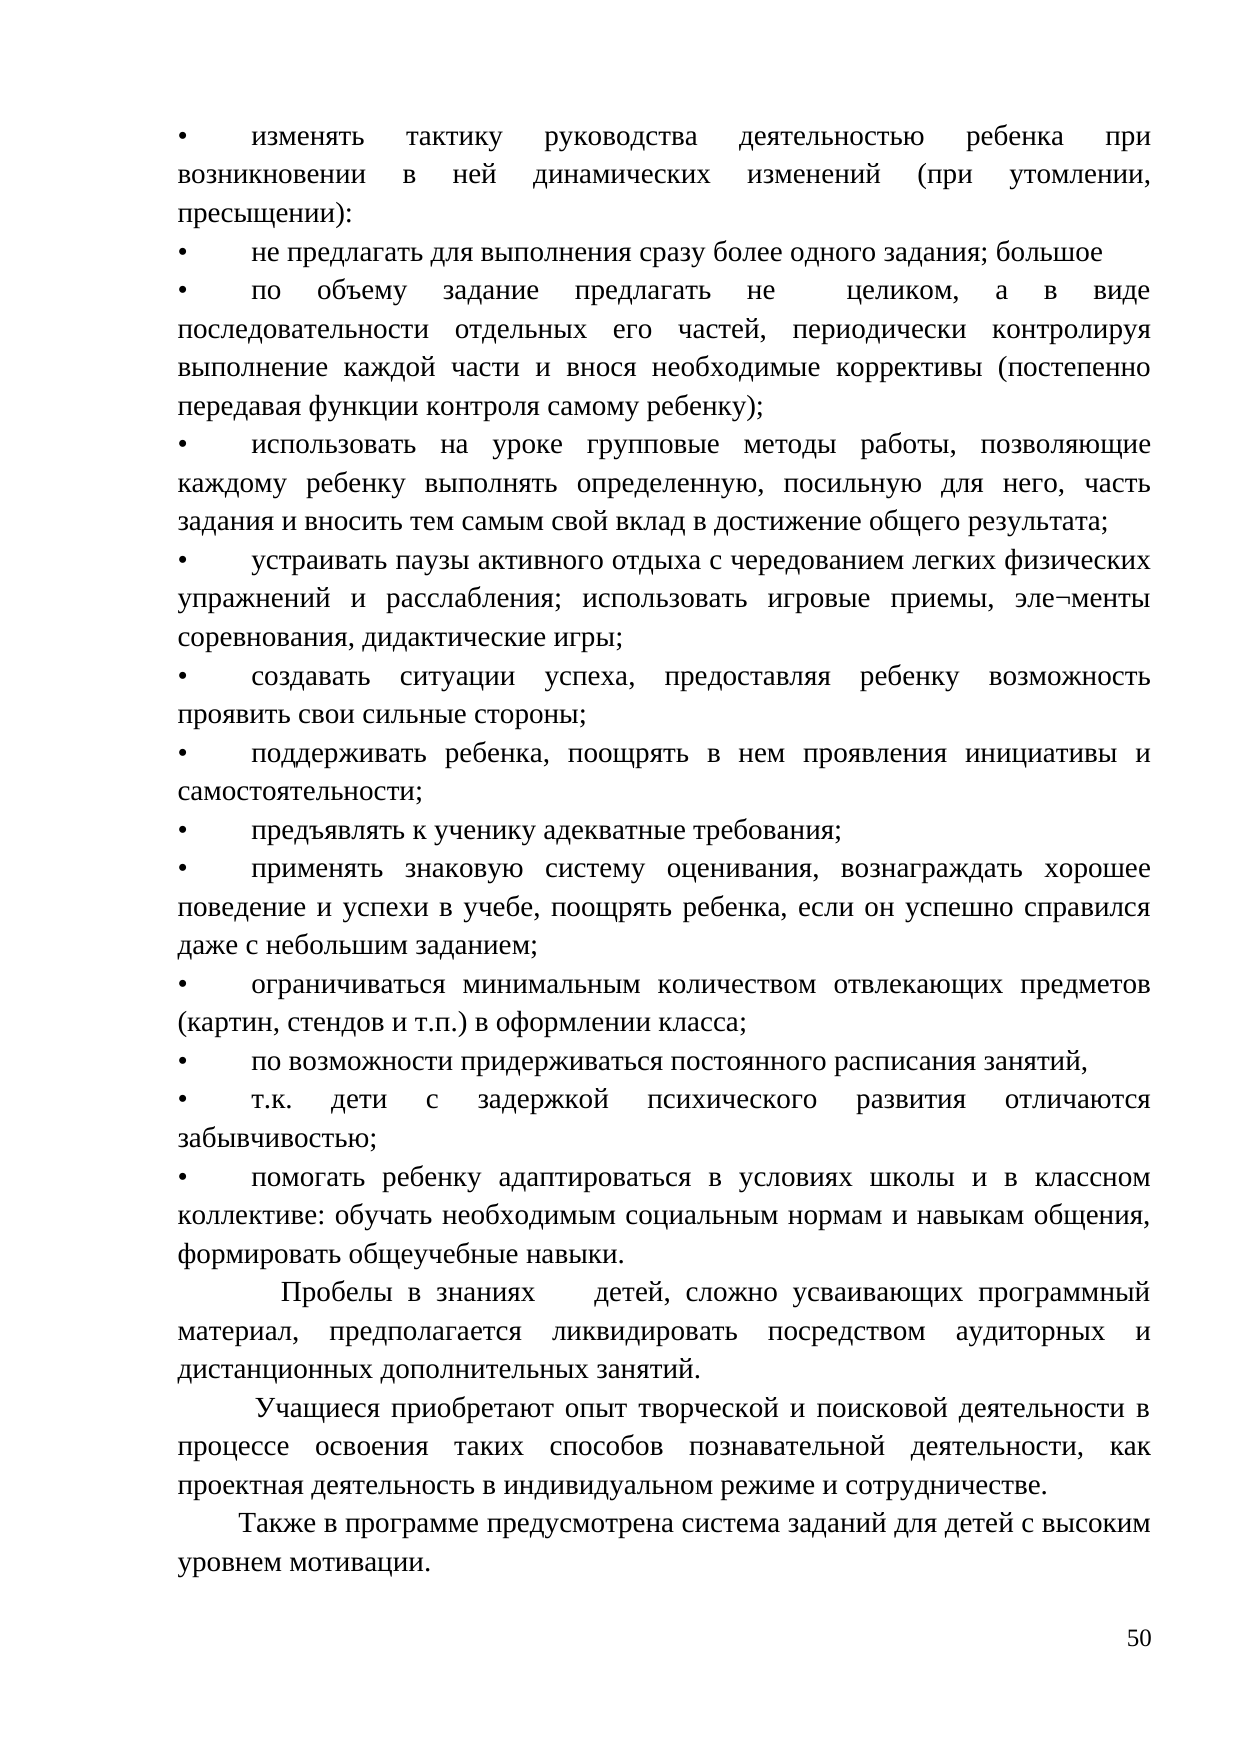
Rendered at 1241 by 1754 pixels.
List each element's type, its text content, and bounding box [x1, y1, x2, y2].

text Пробелы в знаниях детей, сложно усваивающих программный материал, предполагается ликвидировать посредством аудиторных и дистанционных дополнительных занятий. [177, 1351, 1152, 1462]
text • помогать ребенку адаптироваться в условиях школы и в классном коллективе: обучать необходимым социальным нормам и навыкам общения, формировать общеучебные навыки. [177, 1236, 1152, 1346]
text • устраивать паузы активного отдыха с чередованием легких физических упражнений и расслабления; использовать игровые приемы, эле¬менты соревнования, дидактические игры; [177, 619, 1152, 730]
text • изменять тактику руководства деятельностью ребенка при возникновении в ней динамических изменений (при утомлении, пресыщении): [177, 195, 1152, 306]
text • не предлагать для выполнения сразу более одного задания; большое [177, 311, 1152, 344]
text Учащиеся приобретают опыт творческой и поисковой деятельности в процессе освоения таких способов познавательной деятельности, как проектная деятельность в индивидуальном режиме и сотрудничестве. [177, 1467, 1152, 1578]
text • по возможности придерживаться постоянного расписания занятий, [177, 1120, 1152, 1154]
text • по объему задание предлагать не целиком, а в виде последовательности отдельных его частей, периодически контролируя выполнение каждой части и внося необходимые коррективы (постепенно передавая функции контроля самому ребенку); [177, 349, 1152, 498]
text • т.к. дети с задержкой психического развития отличаются забывчивостью; [177, 1159, 1152, 1231]
text • использовать на уроке групповые методы работы, позволяющие каждому ребенку выполнять определенную, посильную для него, часть задания и вносить тем самым свой вклад в достижение общего результата; [177, 503, 1152, 614]
text • ограничиваться минимальным количеством отвлекающих предметов (картин, стендов и т.п.) в оформлении класса; [177, 1043, 1152, 1115]
text • учитывать индивидуальные особенности вхождения ребенка в деятельность (период врабатывания); [177, 118, 1152, 190]
text • применять знаковую систему оценивания, вознаграждать хорошее поведение и успехи в учебе, поощрять ребенка, если он успешно справился даже с небольшим заданием; [177, 927, 1152, 1038]
text • создавать ситуации успеха, предоставляя ребенку возможность проявить свои сильные стороны; [177, 735, 1152, 807]
text • поддерживать ребенка, поощрять в нем проявления инициативы и самостоятельности; [177, 812, 1152, 884]
text • предъявлять к ученику адекватные требования; [177, 889, 1152, 922]
